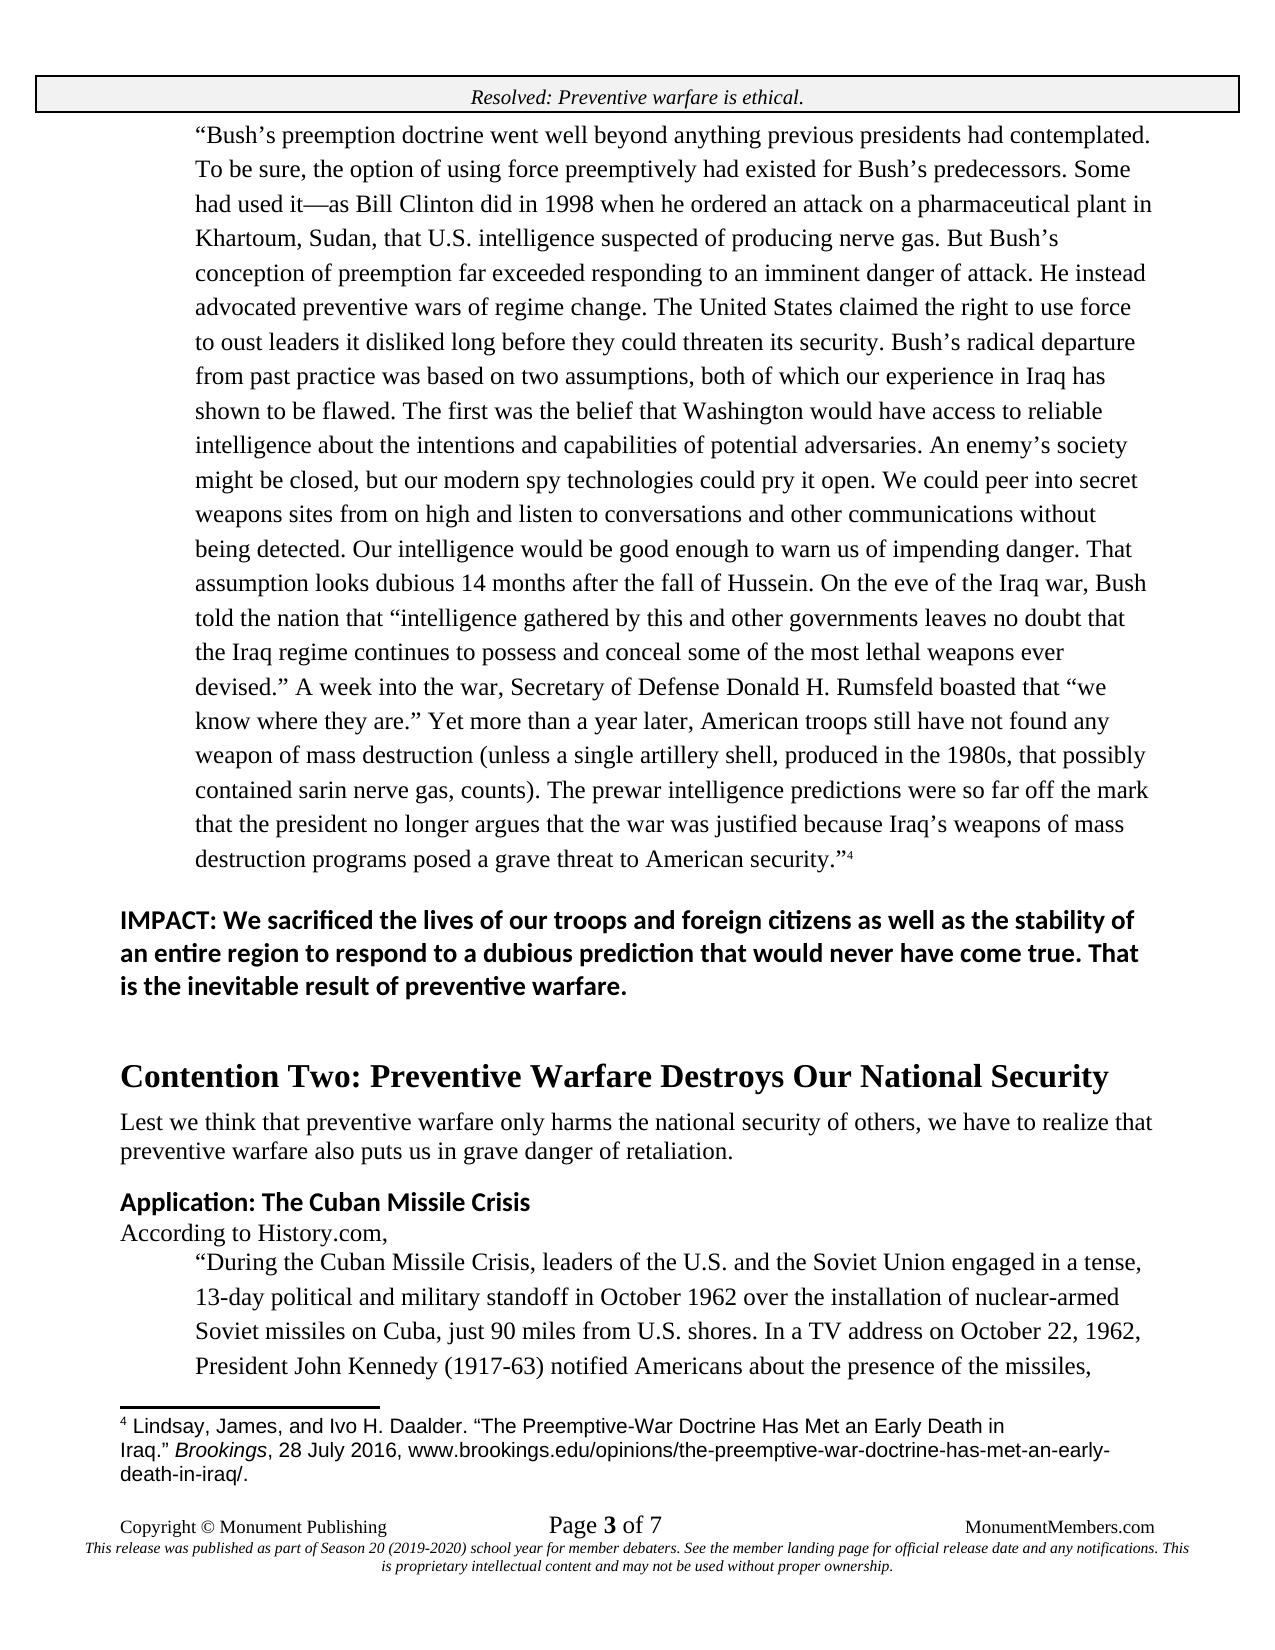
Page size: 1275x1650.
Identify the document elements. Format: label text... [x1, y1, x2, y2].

text Lest we think that preventive warfare only harms the national security of others, we have to realize that preventive warfare also puts us in grave danger of retaliation. [120, 1107, 1155, 1165]
text “Bush’s preemption doctrine went well beyond anything previous presidents had contemplated. To be sure, the option of using force preemptively had existed for Bush’s predecessors. Some had used it—as Bill Clinton did in 1998 when he ordered an attack on a pharmaceutical plant in Khartoum, Sudan, that U.S. intelligence suspected of producing nerve gas. But Bush’s conception of preemption far exceeded responding to an imminent danger of attack. He instead advocated preventive wars of regime change. The United States claimed the right to use force to oust leaders it disliked long before they could threaten its security. Bush’s radical departure from past practice was based on two assumptions, both of which our experience in Iraq has shown to be flawed. The first was the belief that Washington would have access to reliable intelligence about the intentions and capabilities of potential adversaries. An enemy’s society might be closed, but our modern spy technologies could pry it open. We could peer into secret weapons sites from on high and listen to conversations and other communications without being detected. Our intelligence would be good enough to warn us of impending danger. That assumption looks dubious 14 months after the fall of Hussein. On the eve of the Iraq war, Bush told the nation that “intelligence gathered by this and other governments leaves no doubt that the Iraq regime continues to possess and conceal some of the most lethal weapons ever devised.” A week into the war, Secretary of Defense Donald H. Rumsfeld boasted that “we know where they are.” Yet more than a year later, American troops still have not found any weapon of mass destruction (unless a single artillery shell, produced in the 1980s, that possibly contained sarin nerve gas, counts). The prewar intelligence predictions were so far off the mark that the president no longer argues that the war was justified because Iraq’s weapons of mass destruction programs posed a grave threat to American security.” [195, 120, 1155, 873]
subtitle Contention Two: Preventive Warfare Destroys Our National Security [120, 1056, 1155, 1095]
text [195, 1247, 1155, 1379]
subtitle Application: The Cuban Missile Crisis [120, 1186, 1155, 1218]
subtitle IMPACT: We sacrificed the lives of our troops and foreign citizens as well as the stability of an entire region to respond to a dubious prediction that would never have come true. That is the inevitable result of preventive warfare. [120, 903, 1155, 1003]
text According to History.com, [120, 1218, 1155, 1247]
